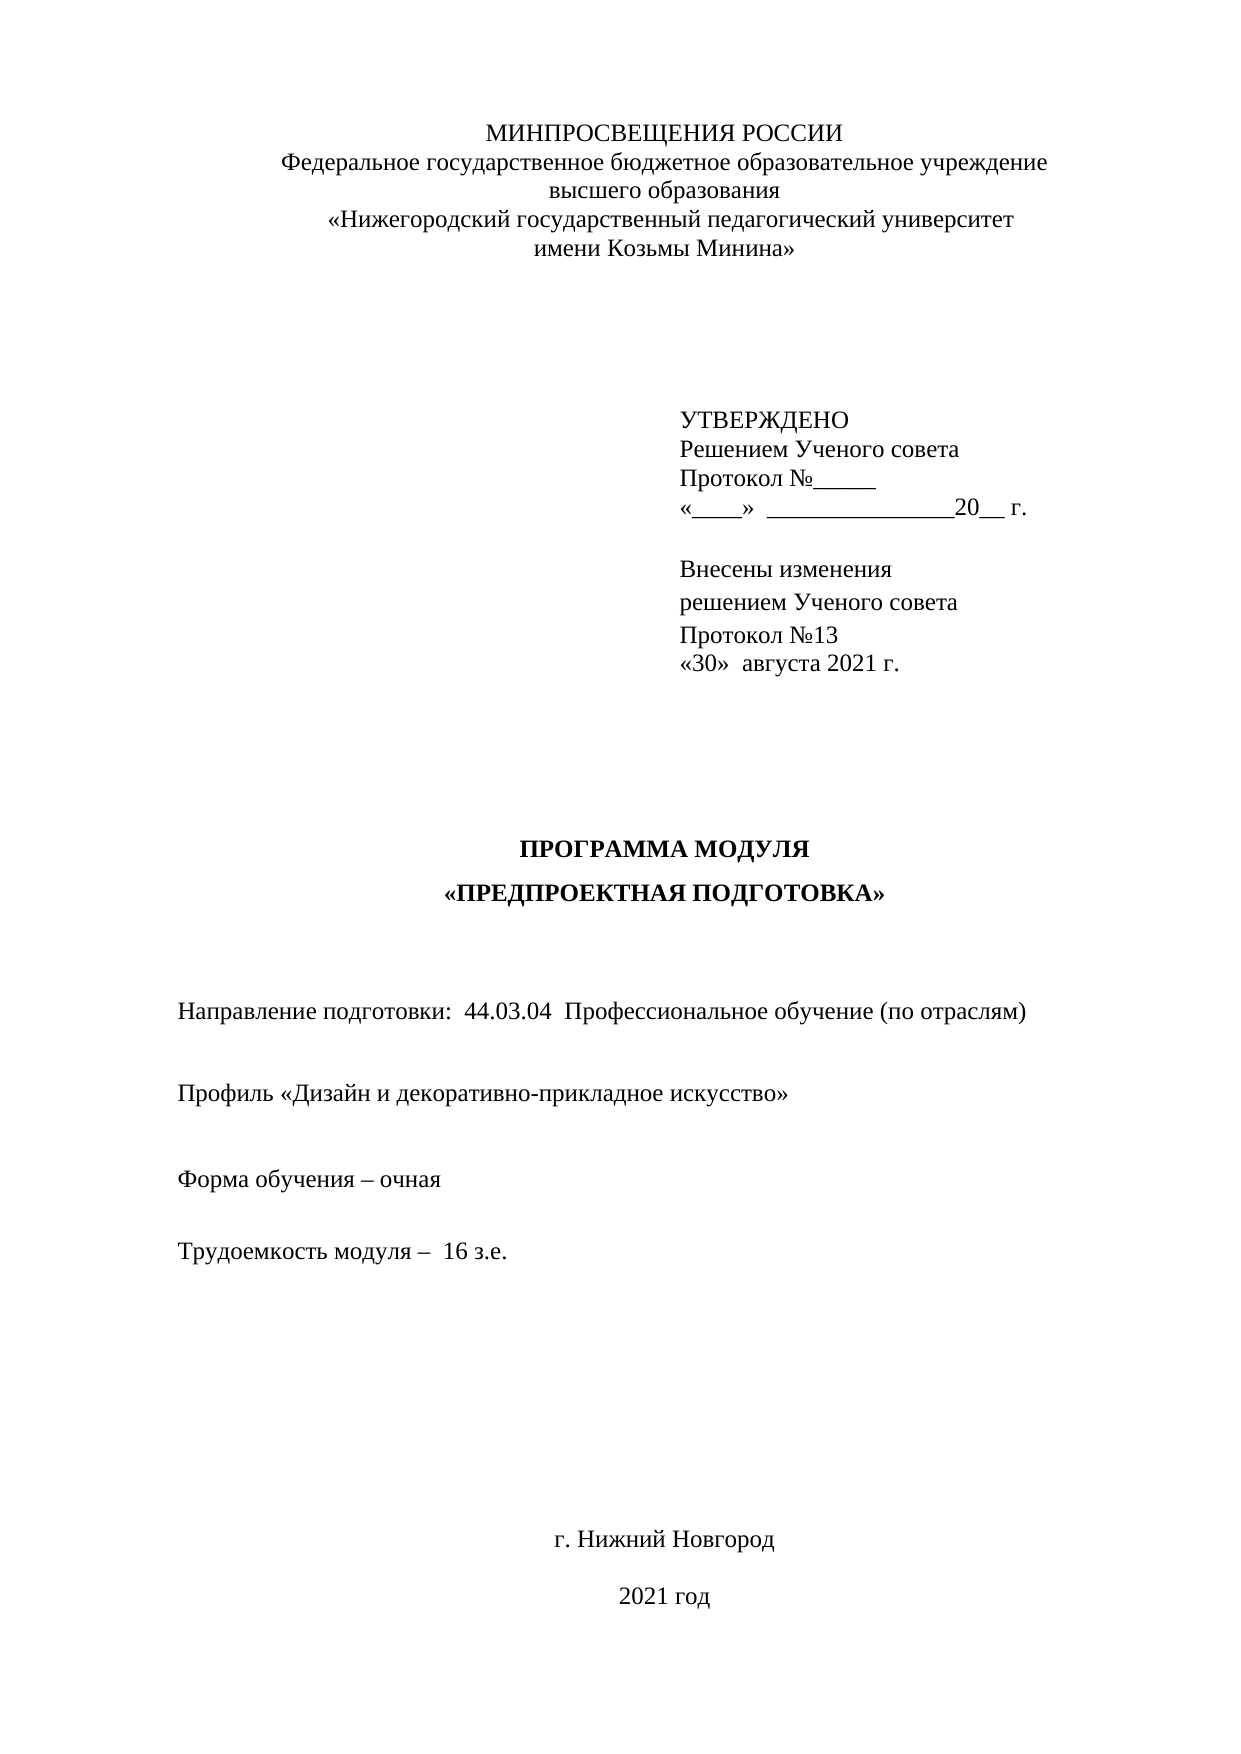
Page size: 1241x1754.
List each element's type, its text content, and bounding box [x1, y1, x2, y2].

text Трудоемкость модуля – 16 з.е. [177, 1236, 1152, 1265]
text высшего образования [177, 176, 1152, 204]
text Протокол №_____ [679, 463, 1152, 492]
text МИНПРОСВЕЩЕНИЯ РОССИИ [177, 118, 1152, 147]
text программа модуля [177, 834, 1152, 863]
text решением Ученого совета [679, 587, 1152, 615]
text УТВЕРЖДЕНО [679, 406, 1152, 434]
text 2021 год [177, 1581, 1152, 1610]
text имени Козьмы Минина» [177, 233, 1152, 262]
text г. Нижний Новгород [177, 1524, 1152, 1552]
text Внесены изменения [679, 554, 1152, 582]
text Форма обучения – очная [177, 1164, 1152, 1193]
text «____» _______________20__ г. [679, 492, 1152, 521]
text Протокол №13 [679, 620, 1152, 648]
text Направление подготовки: 44.03.04 Профессиональное обучение (по отраслям) [177, 996, 1152, 1025]
text Федеральное государственное бюджетное образовательное учреждение [177, 147, 1152, 176]
text «ПРЕДПРОЕКТНАЯ ПОДГОТОВКА» [177, 878, 1152, 906]
text Профиль «Дизайн и декоративно-прикладное искусство» [177, 1078, 1152, 1107]
text «30» августа 2021 г. [679, 648, 1152, 677]
text Решением Ученого совета [679, 434, 1152, 463]
text «Нижегородский государственный педагогический университет [177, 204, 1152, 233]
